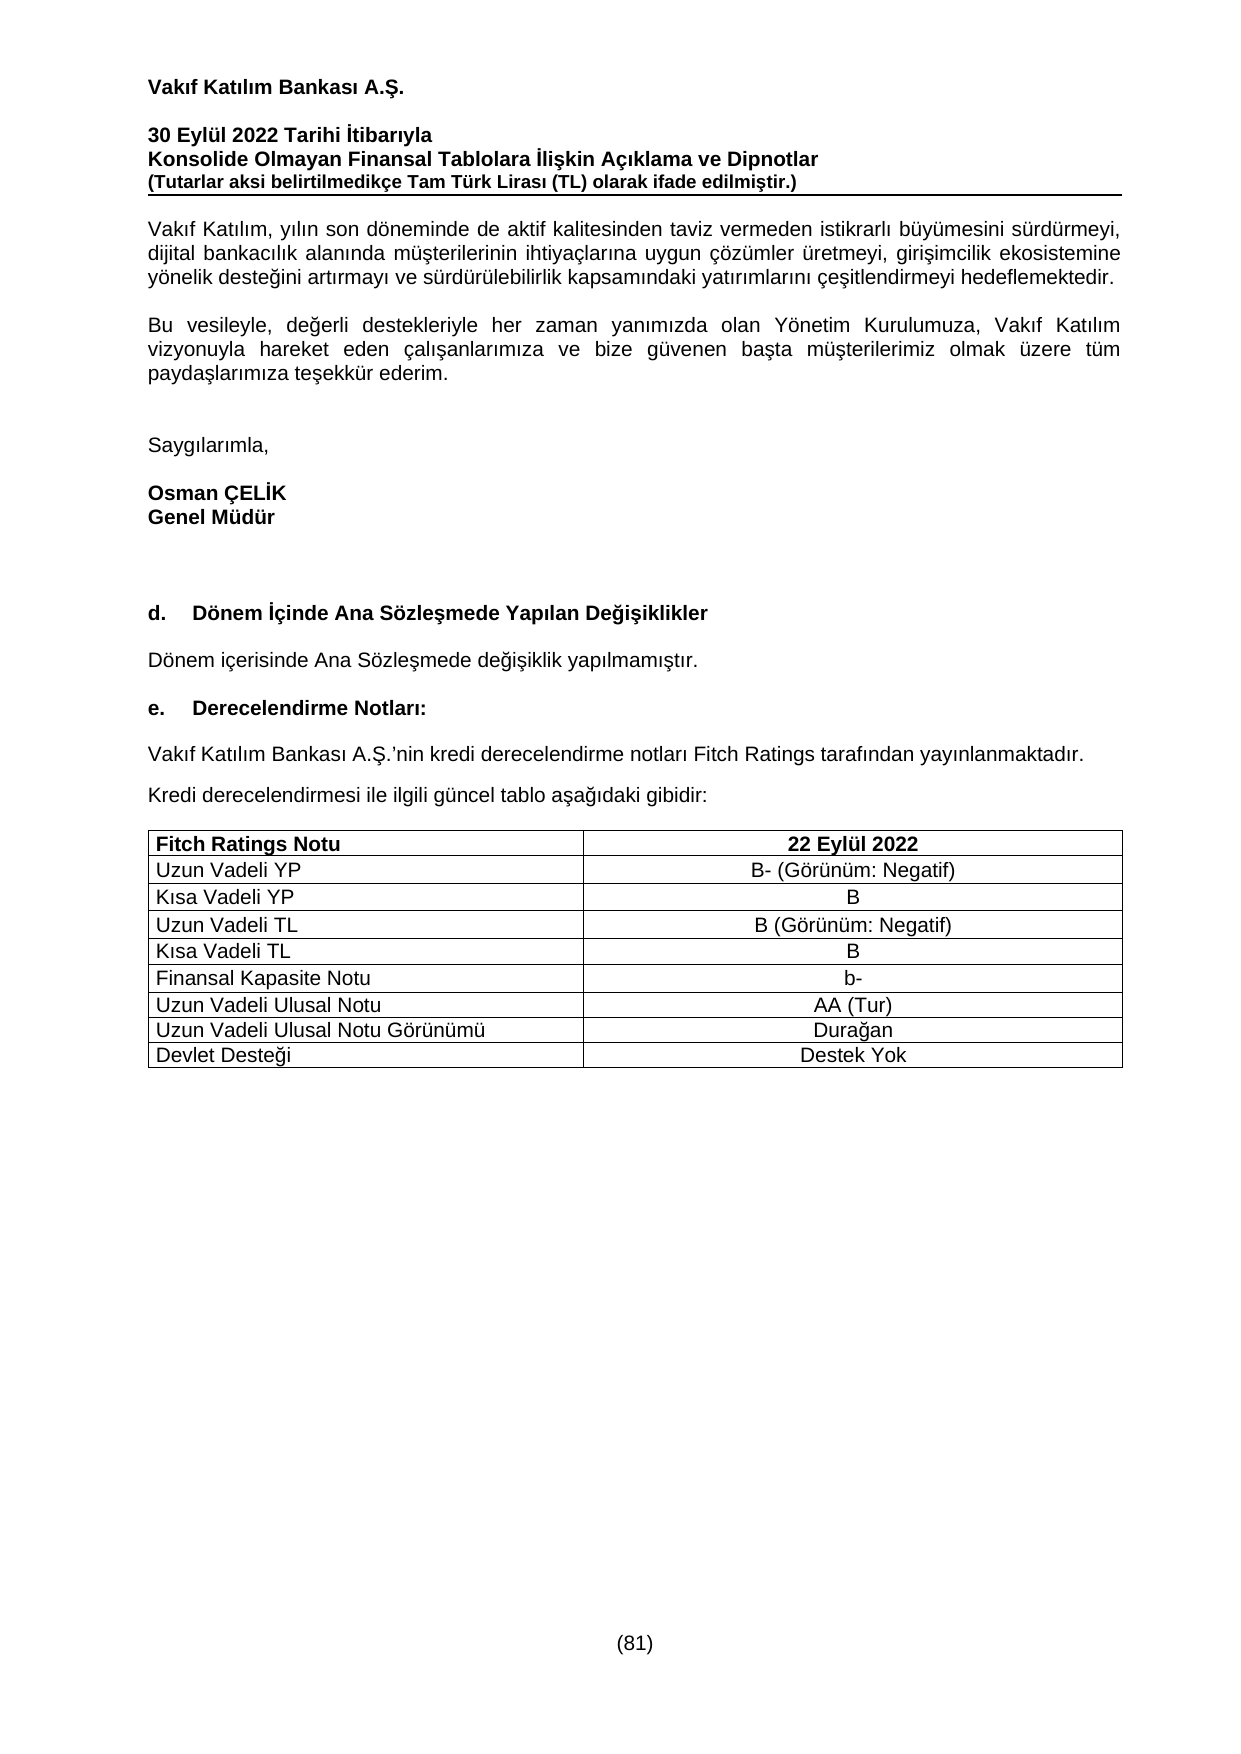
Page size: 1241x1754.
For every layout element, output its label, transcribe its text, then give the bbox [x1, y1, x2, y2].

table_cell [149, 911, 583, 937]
text Kredi derecelendirmesi ile ilgili güncel tablo aşağıdaki gibidir: [148, 782, 1122, 806]
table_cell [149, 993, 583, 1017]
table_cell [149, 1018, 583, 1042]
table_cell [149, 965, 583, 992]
text Bu vesileyle, değerli destekleriyle her zaman yanımızda olan Yönetim Kurulumuza, Vakıf Katılım vizyonuyla hareket eden çalışanlarımıza ve bize güvenen başta müşterilerimiz olmak üzere tüm paydaşlarımıza teşekkür ederim. [148, 313, 1122, 385]
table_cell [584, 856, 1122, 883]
text Vakıf Katılım Bankası A.Ş.’nin kredi derecelendirme notları Fitch Ratings tarafından yayınlanmaktadır. [148, 742, 1122, 766]
list Derecelendirme Notları: [148, 696, 1122, 720]
text Saygılarımla, [148, 433, 1122, 457]
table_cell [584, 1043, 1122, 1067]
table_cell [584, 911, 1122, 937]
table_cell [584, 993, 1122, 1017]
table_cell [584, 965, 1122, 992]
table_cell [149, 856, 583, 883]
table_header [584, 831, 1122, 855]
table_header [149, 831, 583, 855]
text Dönem içerisinde Ana Sözleşmede değişiklik yapılmamıştır. [148, 648, 1122, 672]
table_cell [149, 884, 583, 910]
text Osman ÇELİK [148, 481, 1122, 504]
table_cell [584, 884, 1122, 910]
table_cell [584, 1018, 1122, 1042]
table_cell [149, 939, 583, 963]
list Dönem İçinde Ana Sözleşmede Yapılan Değişiklikler [148, 600, 1122, 624]
text Vakıf Katılım, yılın son döneminde de aktif kalitesinden taviz vermeden istikrarlı büyümesini sürdürmeyi, dijital bankacılık alanında müşterilerinin ihtiyaçlarına uygun çözümler üretmeyi, girişimcilik ekosistemine yönelik desteğini artırmayı ve sürdürülebilirlik kapsamındaki yatırımlarını çeşitlendirmeyi hedeflemektedir. [148, 217, 1122, 289]
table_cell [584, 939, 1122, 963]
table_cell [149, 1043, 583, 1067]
text Genel Müdür [148, 504, 1122, 528]
